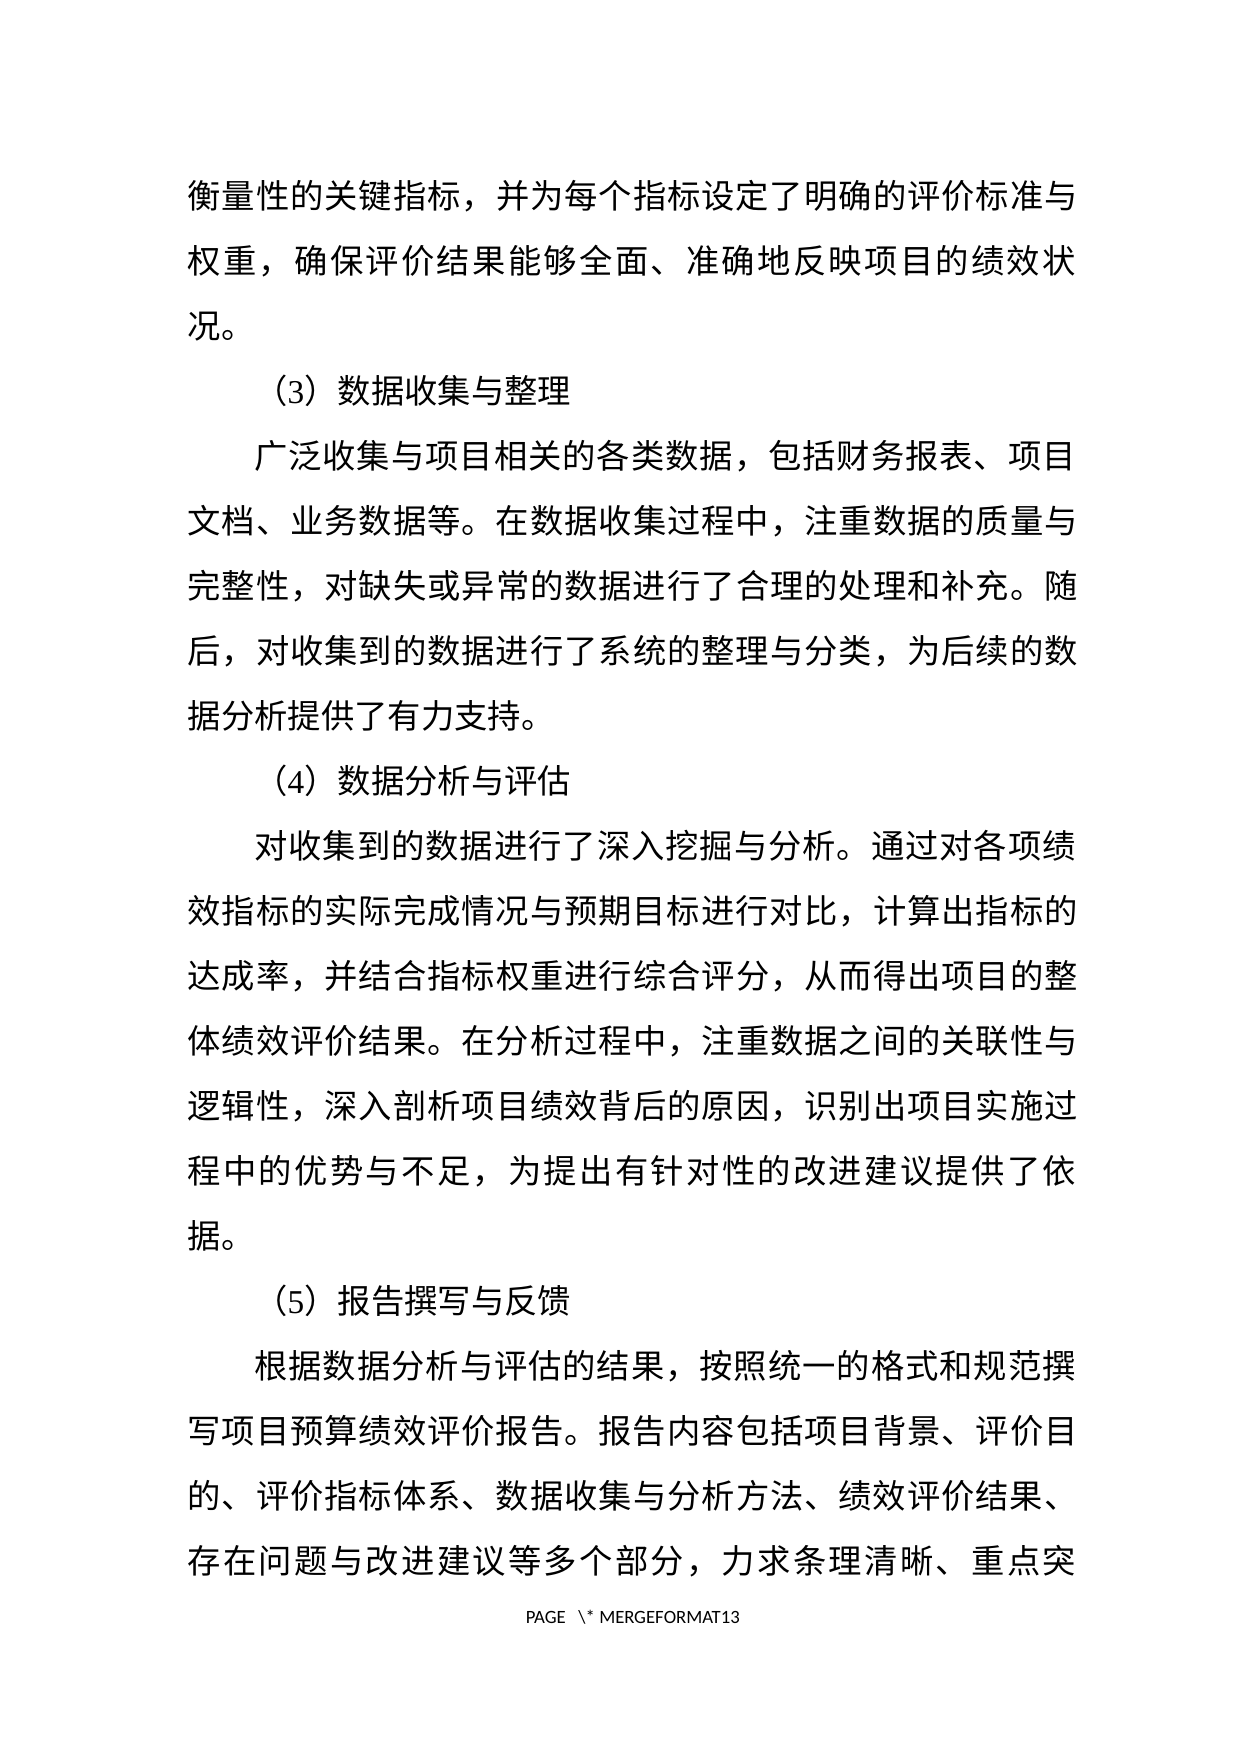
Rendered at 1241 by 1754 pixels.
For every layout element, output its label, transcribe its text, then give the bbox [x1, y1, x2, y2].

text 对收集到的数据进行了深入挖掘与分析。通过对各项绩效指标的实际完成情况与预期目标进行对比，计算出指标的达成率，并结合指标权重进行综合评分，从而得出项目的整体绩效评价结果。在分析过程中，注重数据之间的关联性与逻辑性，深入剖析项目绩效背后的原因，识别出项目实施过程中的优势与不足，为提出有针对性的改进建议提供了依据。 [187, 812, 1078, 1267]
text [187, 162, 1078, 357]
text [187, 1332, 1078, 1592]
text （4）数据分析与评估 [187, 747, 1078, 812]
text 广泛收集与项目相关的各类数据，包括财务报表、项目文档、业务数据等。在数据收集过程中，注重数据的质量与完整性，对缺失或异常的数据进行了合理的处理和补充。随后，对收集到的数据进行了系统的整理与分类，为后续的数据分析提供了有力支持。 [187, 422, 1078, 747]
text （3）数据收集与整理 [187, 357, 1078, 422]
text （5）报告撰写与反馈 [187, 1267, 1078, 1332]
